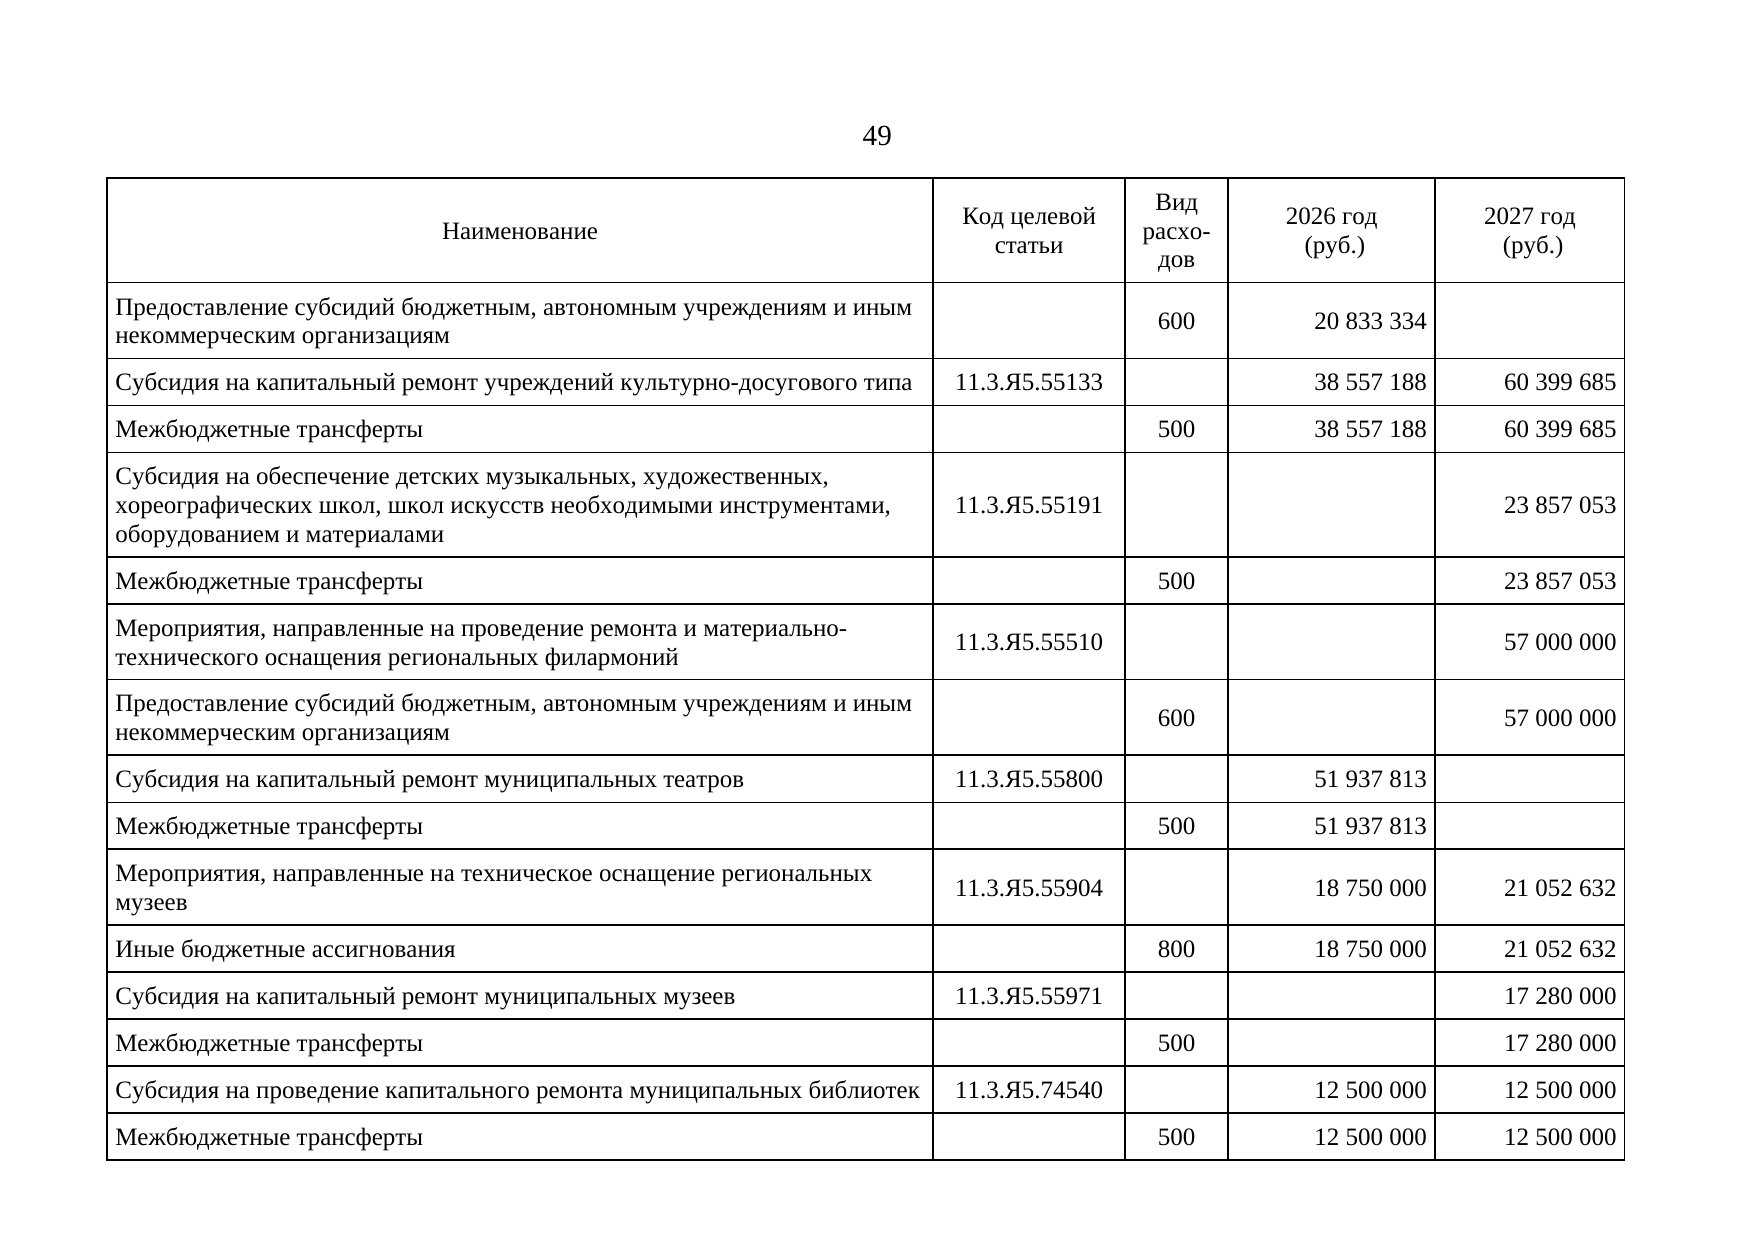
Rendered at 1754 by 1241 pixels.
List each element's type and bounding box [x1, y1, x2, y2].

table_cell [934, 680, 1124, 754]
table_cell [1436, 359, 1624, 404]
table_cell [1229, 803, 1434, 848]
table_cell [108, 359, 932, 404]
table_header [1229, 179, 1434, 282]
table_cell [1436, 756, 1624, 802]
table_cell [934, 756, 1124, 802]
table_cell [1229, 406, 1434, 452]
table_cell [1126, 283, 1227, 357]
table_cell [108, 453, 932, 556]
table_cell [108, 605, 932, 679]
table_header [1436, 179, 1624, 282]
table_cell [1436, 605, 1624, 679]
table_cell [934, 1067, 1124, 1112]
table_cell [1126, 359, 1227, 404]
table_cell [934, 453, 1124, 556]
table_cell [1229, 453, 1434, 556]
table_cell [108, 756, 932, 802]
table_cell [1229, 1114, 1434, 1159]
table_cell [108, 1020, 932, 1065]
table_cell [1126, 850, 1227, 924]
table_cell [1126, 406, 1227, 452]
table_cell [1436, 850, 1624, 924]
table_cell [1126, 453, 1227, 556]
table_header [108, 179, 932, 282]
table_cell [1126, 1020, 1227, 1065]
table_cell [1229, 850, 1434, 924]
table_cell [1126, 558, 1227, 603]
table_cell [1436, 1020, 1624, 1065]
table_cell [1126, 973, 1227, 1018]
table_header [1126, 179, 1227, 282]
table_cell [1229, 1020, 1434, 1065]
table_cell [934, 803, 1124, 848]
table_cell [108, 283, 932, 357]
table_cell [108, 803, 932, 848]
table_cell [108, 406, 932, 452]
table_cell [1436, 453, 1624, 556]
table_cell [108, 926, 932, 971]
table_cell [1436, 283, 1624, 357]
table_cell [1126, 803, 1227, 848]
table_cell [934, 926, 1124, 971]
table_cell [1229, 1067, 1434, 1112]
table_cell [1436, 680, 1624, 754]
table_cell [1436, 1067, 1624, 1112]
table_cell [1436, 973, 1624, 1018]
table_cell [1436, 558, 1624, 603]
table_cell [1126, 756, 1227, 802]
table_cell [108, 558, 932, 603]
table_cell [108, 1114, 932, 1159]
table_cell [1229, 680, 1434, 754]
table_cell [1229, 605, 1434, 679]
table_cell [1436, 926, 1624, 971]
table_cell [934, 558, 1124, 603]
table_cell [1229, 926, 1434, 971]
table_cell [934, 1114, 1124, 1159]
table_header [934, 179, 1124, 282]
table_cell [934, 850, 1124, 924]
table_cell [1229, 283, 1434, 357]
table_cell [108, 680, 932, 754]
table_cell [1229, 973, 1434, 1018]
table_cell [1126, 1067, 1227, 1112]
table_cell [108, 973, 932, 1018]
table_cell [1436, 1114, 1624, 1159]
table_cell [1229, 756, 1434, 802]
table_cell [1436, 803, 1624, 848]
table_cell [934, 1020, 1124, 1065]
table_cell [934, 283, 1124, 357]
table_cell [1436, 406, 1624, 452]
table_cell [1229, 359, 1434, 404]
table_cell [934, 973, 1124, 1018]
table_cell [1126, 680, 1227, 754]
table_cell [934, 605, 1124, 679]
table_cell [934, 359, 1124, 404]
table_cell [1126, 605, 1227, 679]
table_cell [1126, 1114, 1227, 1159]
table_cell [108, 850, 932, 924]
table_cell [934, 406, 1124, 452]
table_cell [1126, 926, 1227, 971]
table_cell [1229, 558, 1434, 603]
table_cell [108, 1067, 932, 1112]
